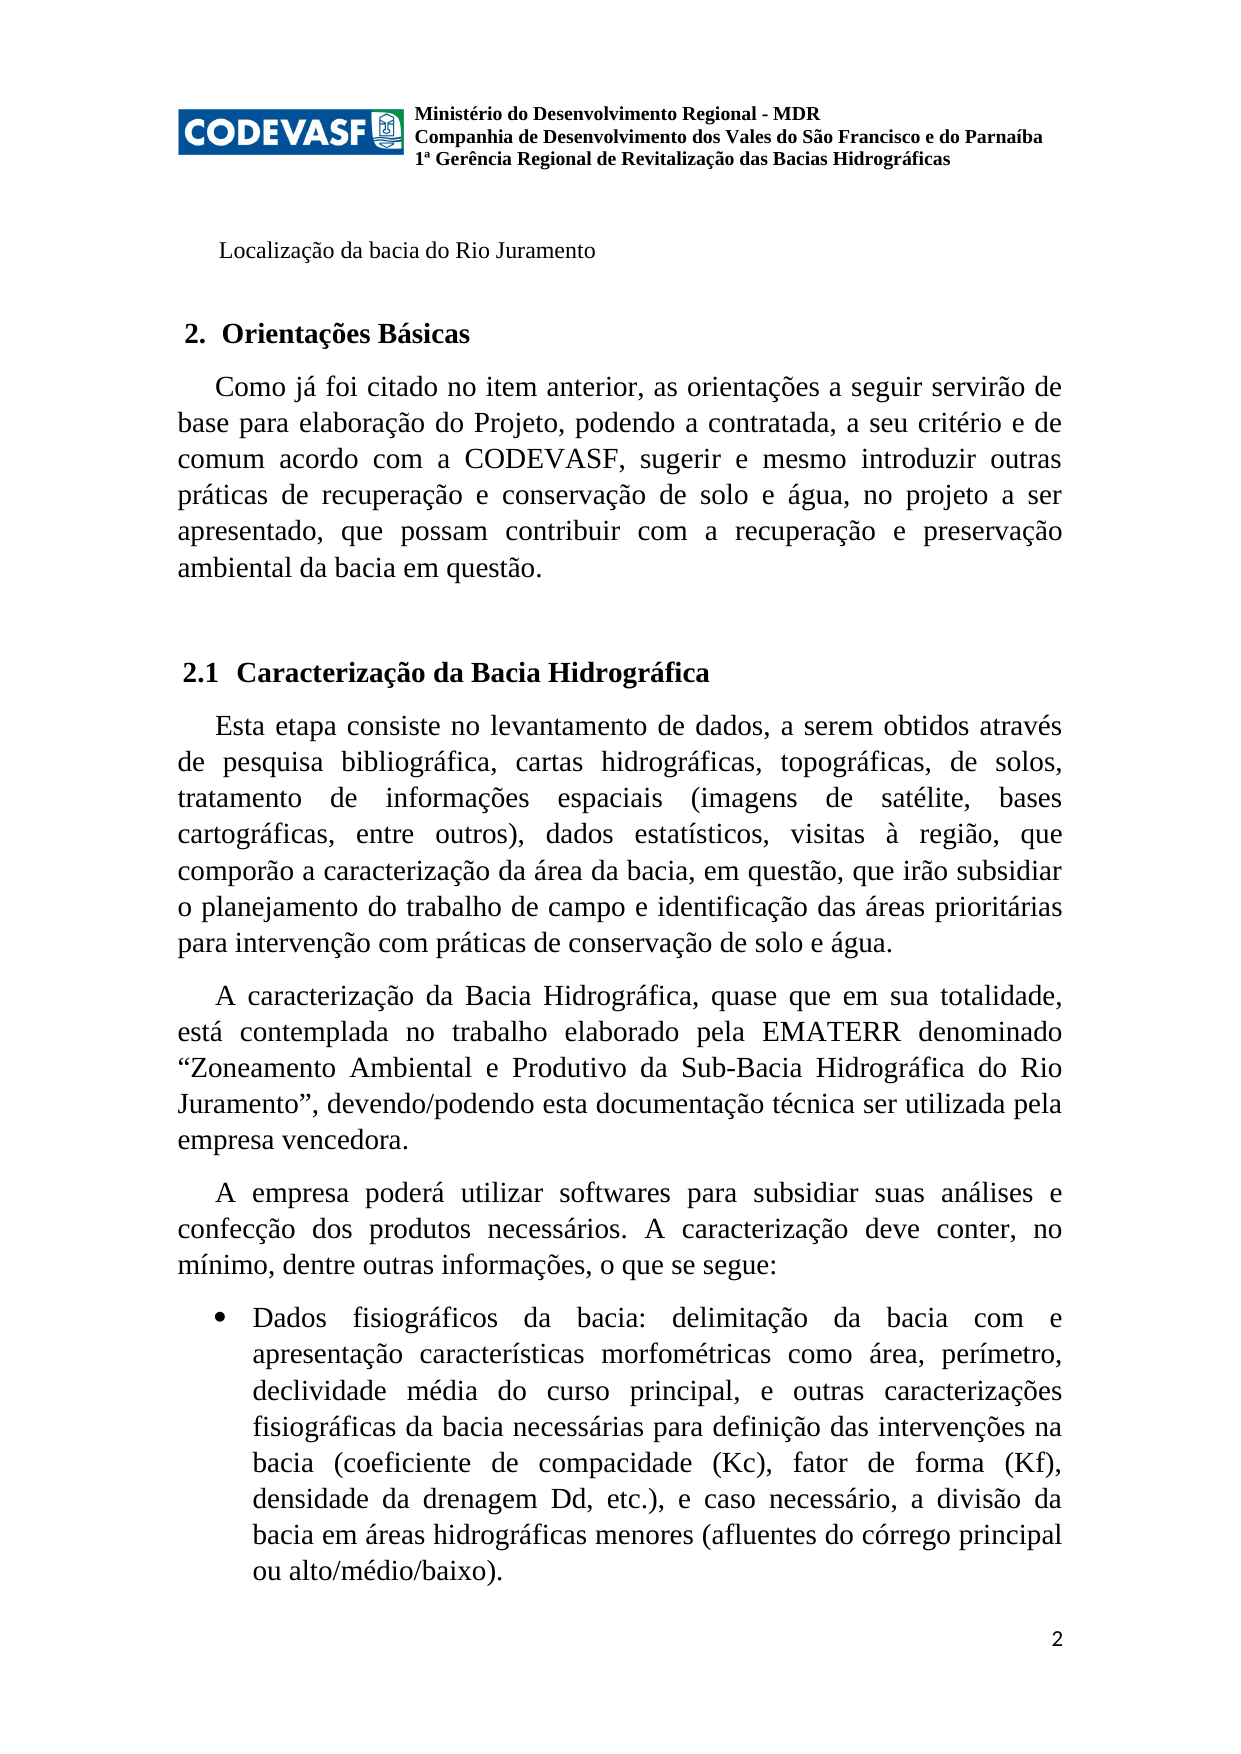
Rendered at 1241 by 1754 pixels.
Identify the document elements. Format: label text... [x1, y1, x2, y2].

picture [178, 109, 404, 155]
text A caracterização da Bacia Hidrográfica, quase que em sua totalidade, está contemplada no trabalho elaborado pela EMATERR denominado “Zoneamento Ambiental e Produtivo da Sub-Bacia Hidrográfica do Rio Juramento”, devendo/podendo esta documentação técnica ser utilizada pela empresa vencedora. [177, 978, 1063, 1156]
list Dados fisiográficos da bacia: delimitação da bacia com e apresentação características morfométricas como área, perímetro, declividade média do curso principal, e outras caracterizações fisiográficas da bacia necessárias para definição das intervenções na bacia (coeficiente de compacidade (Kc), fator de forma (Kf), densidade da drenagem Dd, etc.), e caso necessário, a divisão da bacia em áreas hidrográficas menores (afluentes do córrego principal ou alto/médio/baixo). [215, 1300, 1063, 1587]
list Caracterização da Bacia Hidrográfica [182, 655, 1063, 689]
text Como já foi citado no item anterior, as orientações a seguir servirão de base para elaboração do Projeto, podendo a contratada, a seu critério e de comum acordo com a CODEVASF, sugerir e mesmo introduzir outras práticas de recuperação e conservação de solo e água, no projeto a ser apresentado, que possam contribuir com a recuperação e preservação ambiental da bacia em questão. [177, 369, 1063, 583]
text Esta etapa consiste no levantamento de dados, a serem obtidos através de pesquisa bibliográfica, cartas hidrográficas, topográficas, de solos, tratamento de informações espaciais (imagens de satélite, bases cartográficas, entre outros), dados estatísticos, visitas à região, que comporão a caracterização da área da bacia, em questão, que irão subsidiar o planejamento do trabalho de campo e identificação das áreas prioritárias para intervenção com práticas de conservação de solo e água. [177, 708, 1063, 958]
list Orientações Básicas [184, 316, 1063, 350]
text A empresa poderá utilizar softwares para subsidiar suas análises e confecção dos produtos necessários. A caracterização deve conter, no mínimo, dentre outras informações, o que se segue: [177, 1175, 1063, 1281]
text Localização da bacia do Rio Juramento [177, 236, 1063, 263]
